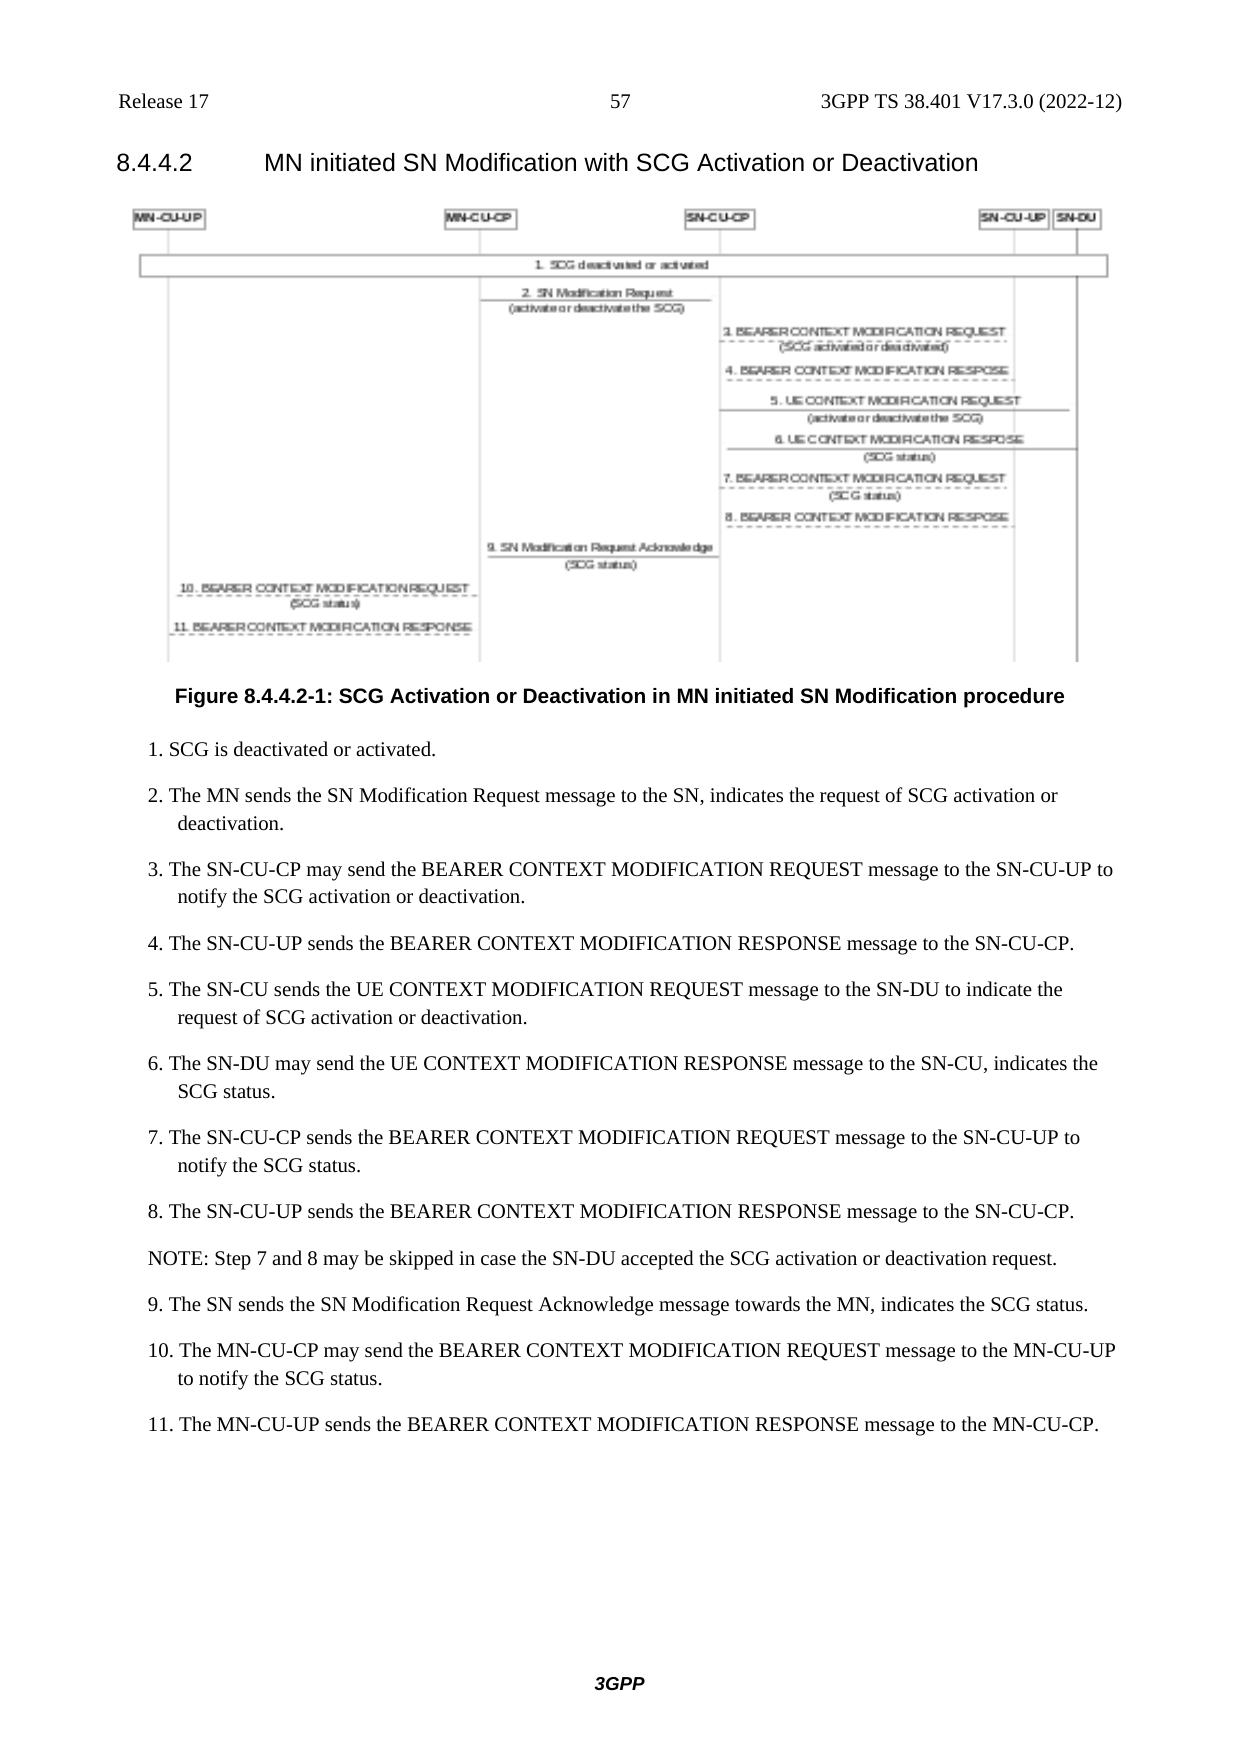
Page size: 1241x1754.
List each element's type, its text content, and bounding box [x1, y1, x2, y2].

text 1. SCG is deactivated or activated. [148, 737, 1122, 761]
text 6. The SN-DU may send the UE CONTEXT MODIFICATION RESPONSE message to the SN-CU, indicates the SCG status. [148, 1051, 1122, 1103]
text 10. The MN-CU-CP may send the BEARER CONTEXT MODIFICATION REQUEST message to the MN-CU-UP to notify the SCG status. [148, 1338, 1122, 1390]
text 4. The SN-CU-UP sends the BEARER CONTEXT MODIFICATION RESPONSE message to the SN-CU-CP. [148, 931, 1122, 955]
subtitle 8.4.4.2 MN initiated SN Modification with SCG Activation or Deactivation [116, 147, 1122, 176]
text NOTE: Step 7 and 8 may be skipped in case the SN-DU accepted the SCG activation or deactivation request. [148, 1245, 1122, 1269]
text 5. The SN-CU sends the UE CONTEXT MODIFICATION REQUEST message to the SN-DU to indicate the request of SCG activation or deactivation. [148, 977, 1122, 1029]
text 7. The SN-CU-CP sends the BEARER CONTEXT MODIFICATION REQUEST message to the SN-CU-UP to notify the SCG status. [148, 1125, 1122, 1177]
text Figure 8.4.4.2-1: SCG Activation or Deactivation in MN initiated SN Modification procedure [118, 684, 1122, 708]
text 2. The MN sends the SN Modification Request message to the SN, indicates the request of SCG activation or deactivation. [148, 783, 1122, 834]
text 3. The SN-CU-CP may send the BEARER CONTEXT MODIFICATION REQUEST message to the SN-CU-UP to notify the SCG activation or deactivation. [148, 857, 1122, 908]
text 11. The MN-CU-UP sends the BEARER CONTEXT MODIFICATION RESPONSE message to the MN-CU-CP. [148, 1412, 1122, 1436]
text 9. The SN sends the SN Modification Request Acknowledge message towards the MN, indicates the SCG status. [148, 1292, 1122, 1316]
text 8. The SN-CU-UP sends the BEARER CONTEXT MODIFICATION RESPONSE message to the SN-CU-CP. [148, 1199, 1122, 1223]
